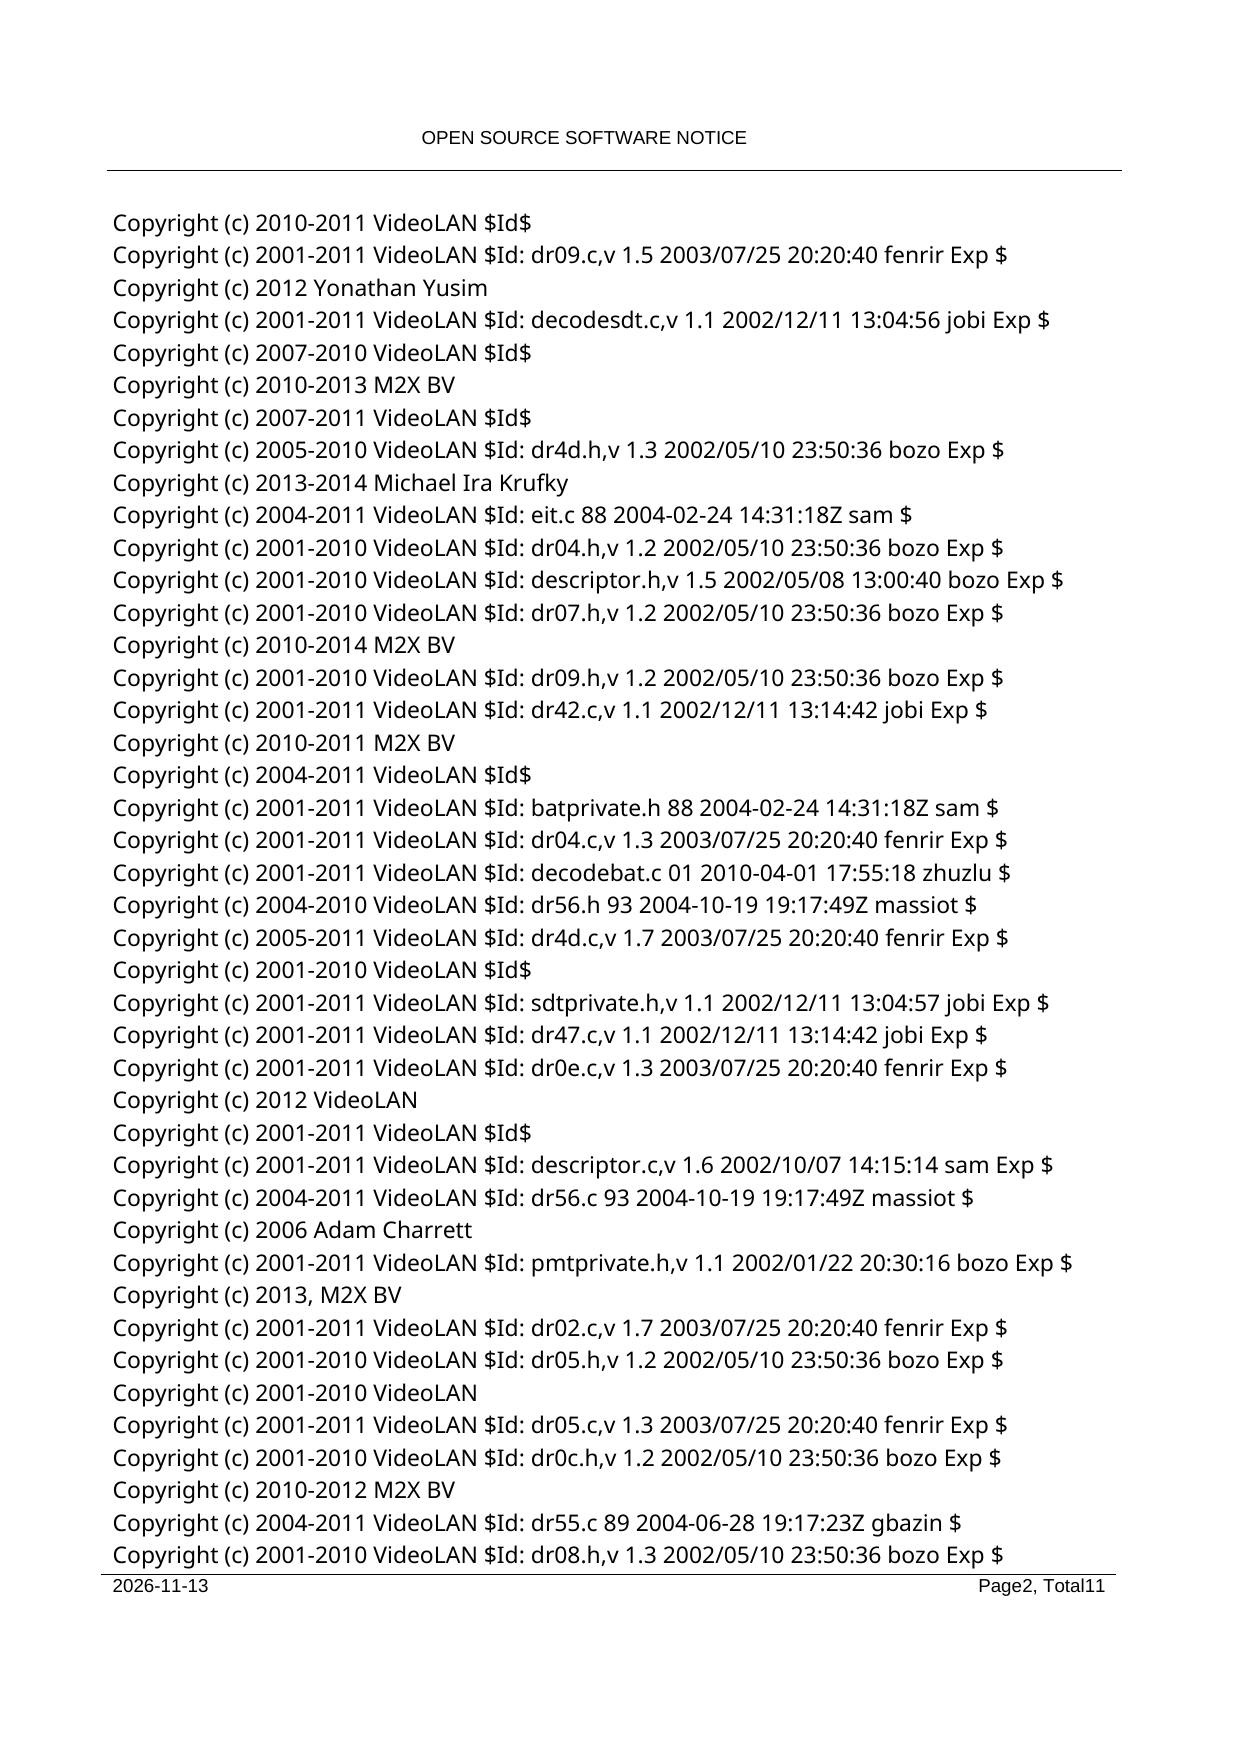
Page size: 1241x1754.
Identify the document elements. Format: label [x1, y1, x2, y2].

text [112, 206, 1128, 1571]
